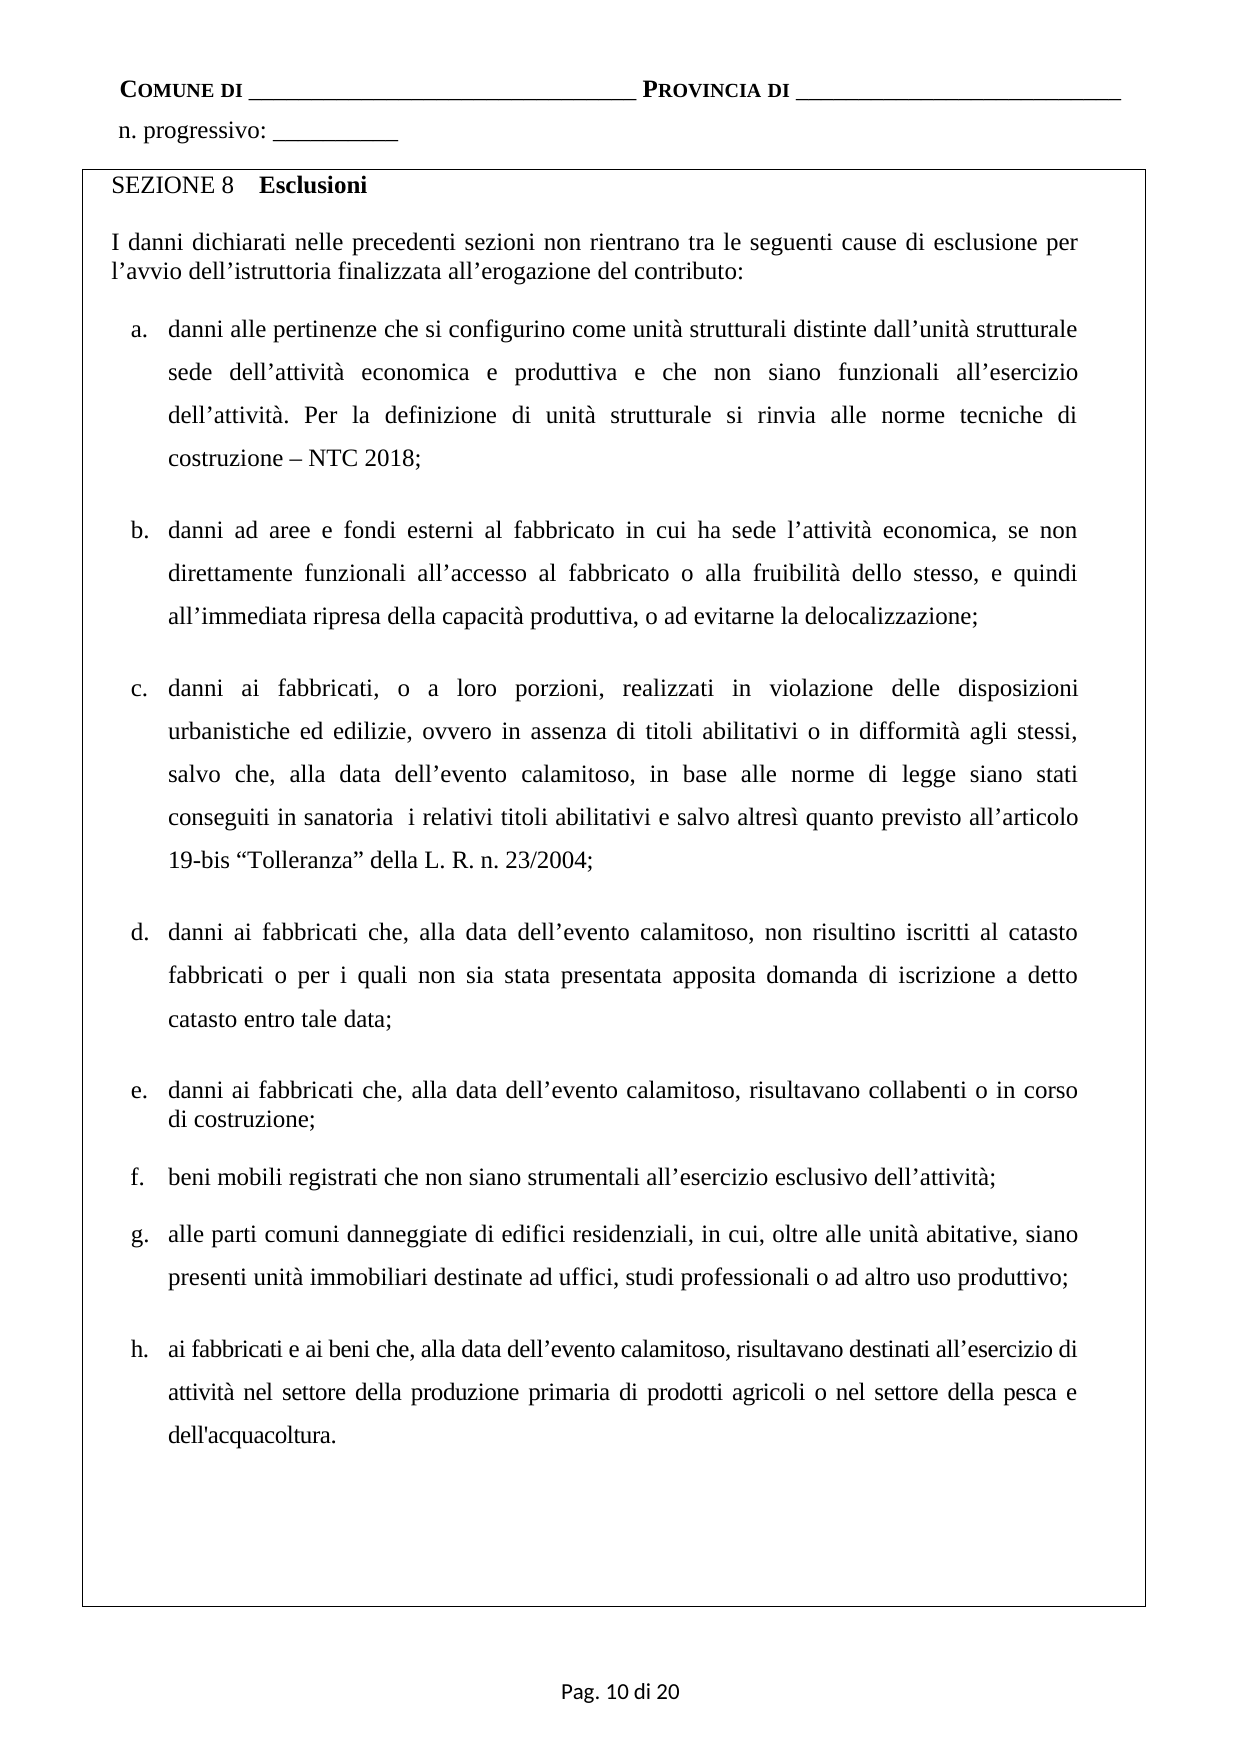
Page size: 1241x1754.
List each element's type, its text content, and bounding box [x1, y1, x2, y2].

table_cell [1146, 169, 1157, 1606]
table_cell SEZIONE 8 Esclusioni I danni dichiarati nelle precedenti sezioni non rientrano tra le seguenti cause di esclusione per l’avvio dell’istruttoria finalizzata all’erogazione del contributo: danni alle pertinenze che si configurino come unità strutturali distinte dall’unità strutturale sede dell’attività economica e produttiva e che non siano funzionali all’esercizio dell’attività. Per la definizione di unità strutturale si rinvia alle norme tecniche di costruzione – NTC 2018; danni ad aree e fondi esterni al fabbricato in cui ha sede l’attività economica, se non direttamente funzionali all’accesso al fabbricato o alla fruibilità dello stesso, e quindi all’immediata ripresa della capacità produttiva, o ad evitarne la delocalizzazione; danni ai fabbricati, o a loro porzioni, realizzati in violazione delle disposizioni urbanistiche ed edilizie, ovvero in assenza di titoli abilitativi o in difformità agli stessi, salvo che, alla data dell’evento calamitoso, in base alle norme di legge siano stati conseguiti in sanatoria i relativi titoli abilitativi e salvo altresì quanto previsto all’articolo 19-bis “Tolleranza” della L. R. n. 23/2004; danni ai fabbricati che, alla data dell’evento calamitoso, non risultino iscritti al catasto fabbricati o per i quali non sia stata presentata apposita domanda di iscrizione a detto catasto entro tale data; danni ai fabbricati che, alla data dell’evento calamitoso, risultavano collabenti o in corso di costruzione; beni mobili registrati che non siano strumentali all’esercizio esclusivo dell’attività; alle parti comuni danneggiate di edifici residenziali, in cui, oltre alle unità abitative, siano presenti unità immobiliari destinate ad uffici, studi professionali o ad altro uso produttivo; ai fabbricati e ai beni che, alla data dell’evento calamitoso, risultavano destinati all’esercizio di attività nel settore della produzione primaria di prodotti agricoli o nel settore della pesca e dell'acquacoltura. [83, 170, 1145, 1606]
